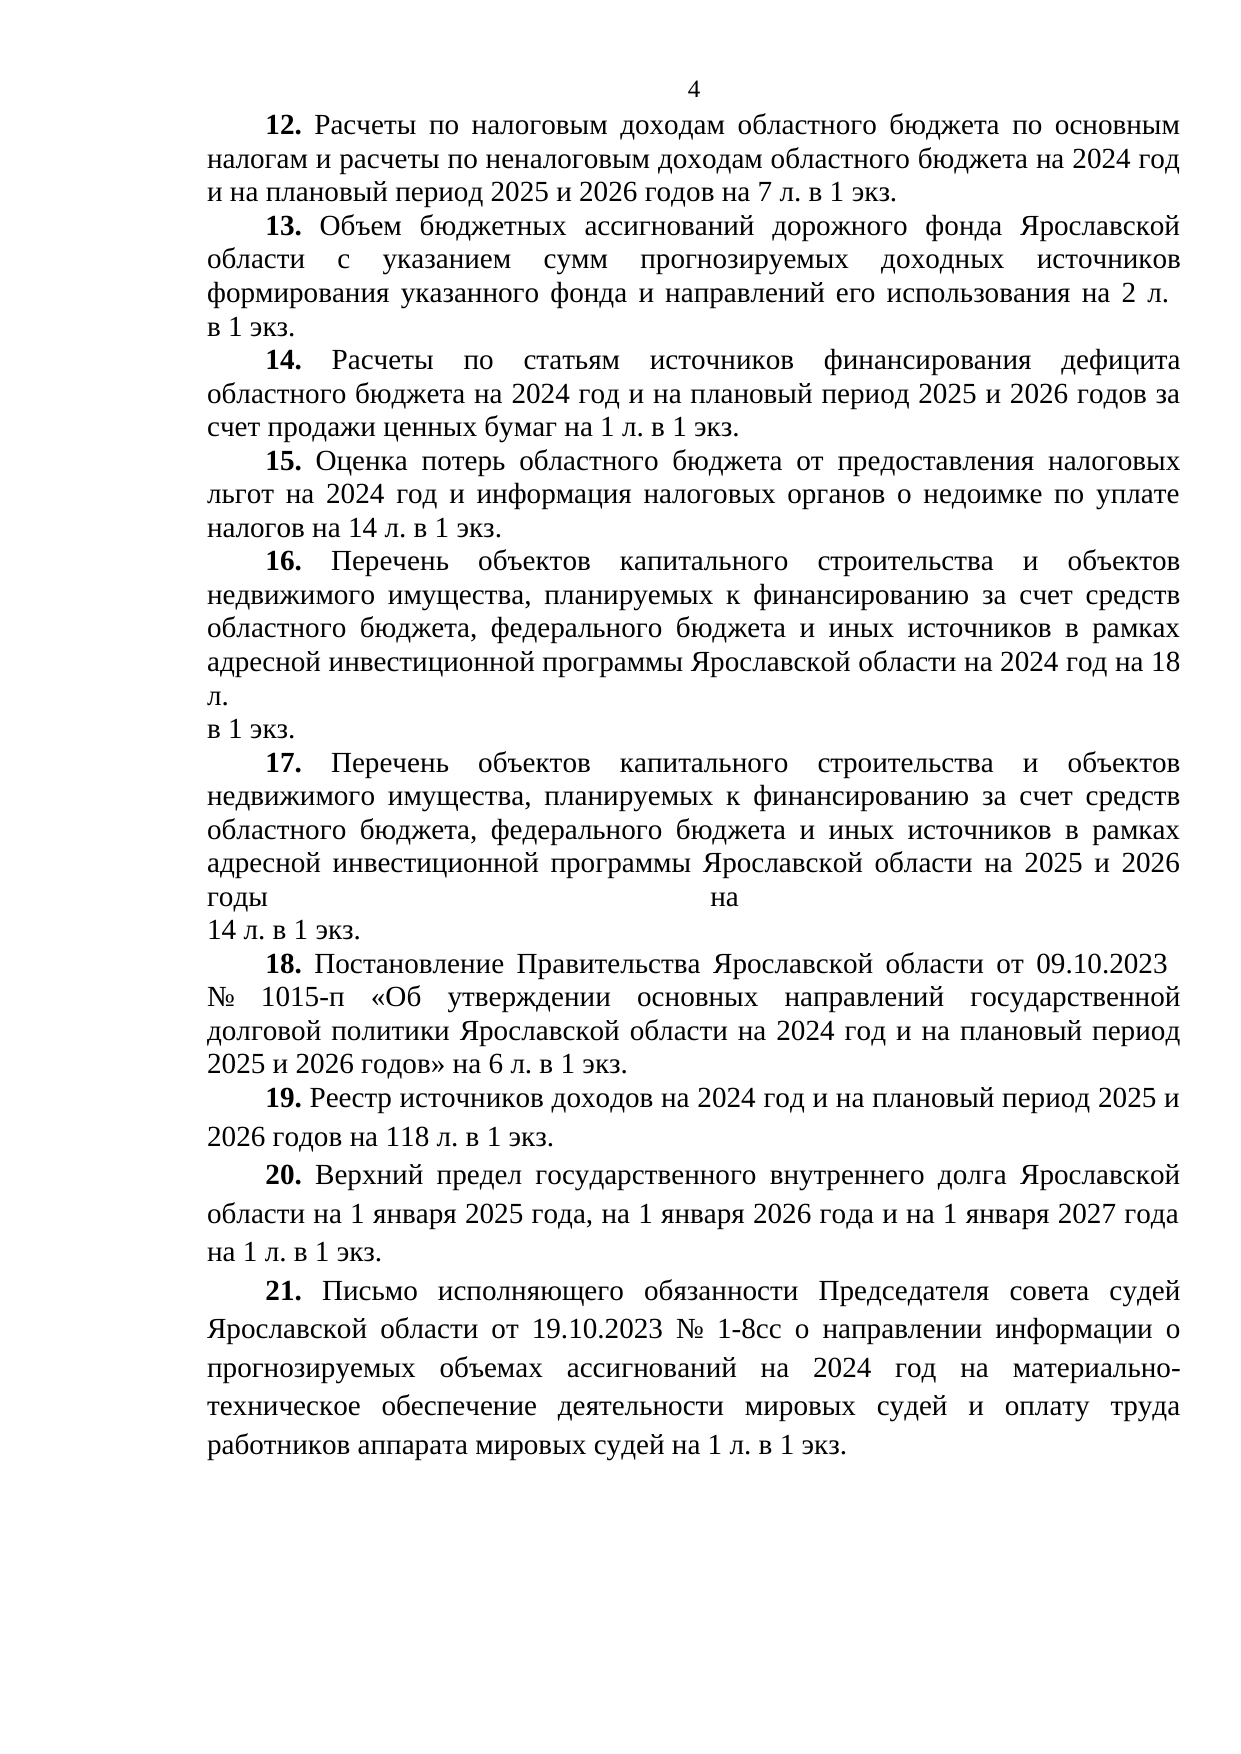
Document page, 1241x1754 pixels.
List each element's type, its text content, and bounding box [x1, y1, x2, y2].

text 13. Объем бюджетных ассигнований дорожного фонда Ярославской области с указанием сумм прогнозируемых доходных источников формирования указанного фонда и направлений его использования на 2 л. в 1 экз. [207, 208, 1181, 342]
text 18. Постановление Правительства Ярославской области от 09.10.2023 № 1015-п «Об утверждении основных направлений государственной долговой политики Ярославской области на 2024 год и на плановый период 2025 и 2026 годов» на 6 л. в 1 экз. [207, 946, 1181, 1080]
text 15. Оценка потерь областного бюджета от предоставления налоговых льгот на 2024 год и информация налоговых органов о недоимке по уплате налогов на 14 л. в 1 экз. [207, 443, 1181, 543]
text 19. Реестр источников доходов на 2024 год и на плановый период 2025 и 2026 годов на 118 л. в 1 экз. [207, 1080, 1181, 1152]
text 16. Перечень объектов капитального строительства и объектов недвижимого имущества, планируемых к финансированию за счет средств областного бюджета, федерального бюджета и иных источников в рамках адресной инвестиционной программы Ярославской области на 2024 год на 18 л. в 1 экз. [207, 543, 1181, 745]
text 20. Верхний предел государственного внутреннего долга Ярославской области на 1 января 2025 года, на 1 января 2026 года и на 1 января 2027 года на 1 л. в 1 экз. [207, 1157, 1181, 1268]
text 17. Перечень объектов капитального строительства и объектов недвижимого имущества, планируемых к финансированию за счет средств областного бюджета, федерального бюджета и иных источников в рамках адресной инвестиционной программы Ярославской области на 2025 и 2026 годы на 14 л. в 1 экз. [207, 745, 1181, 946]
text 14. Расчеты по статьям источников финансирования дефицита областного бюджета на 2024 год и на плановый период 2025 и 2026 годов за счет продажи ценных бумаг на 1 л. в 1 экз. [207, 342, 1181, 443]
text 21. Письмо исполняющего обязанности Председателя совета судей Ярославской области от 19.10.2023 № 1-8сс о направлении информации о прогнозируемых объемах ассигнований на 2024 год на материально-техническое обеспечение деятельности мировых судей и оплату труда работников аппарата мировых судей на 1 л. в 1 экз. [207, 1273, 1181, 1461]
text 12. Расчеты по налоговым доходам областного бюджета по основным налогам и расчеты по неналоговым доходам областного бюджета на 2024 год и на плановый период 2025 и 2026 годов на 7 л. в 1 экз. [207, 107, 1181, 208]
